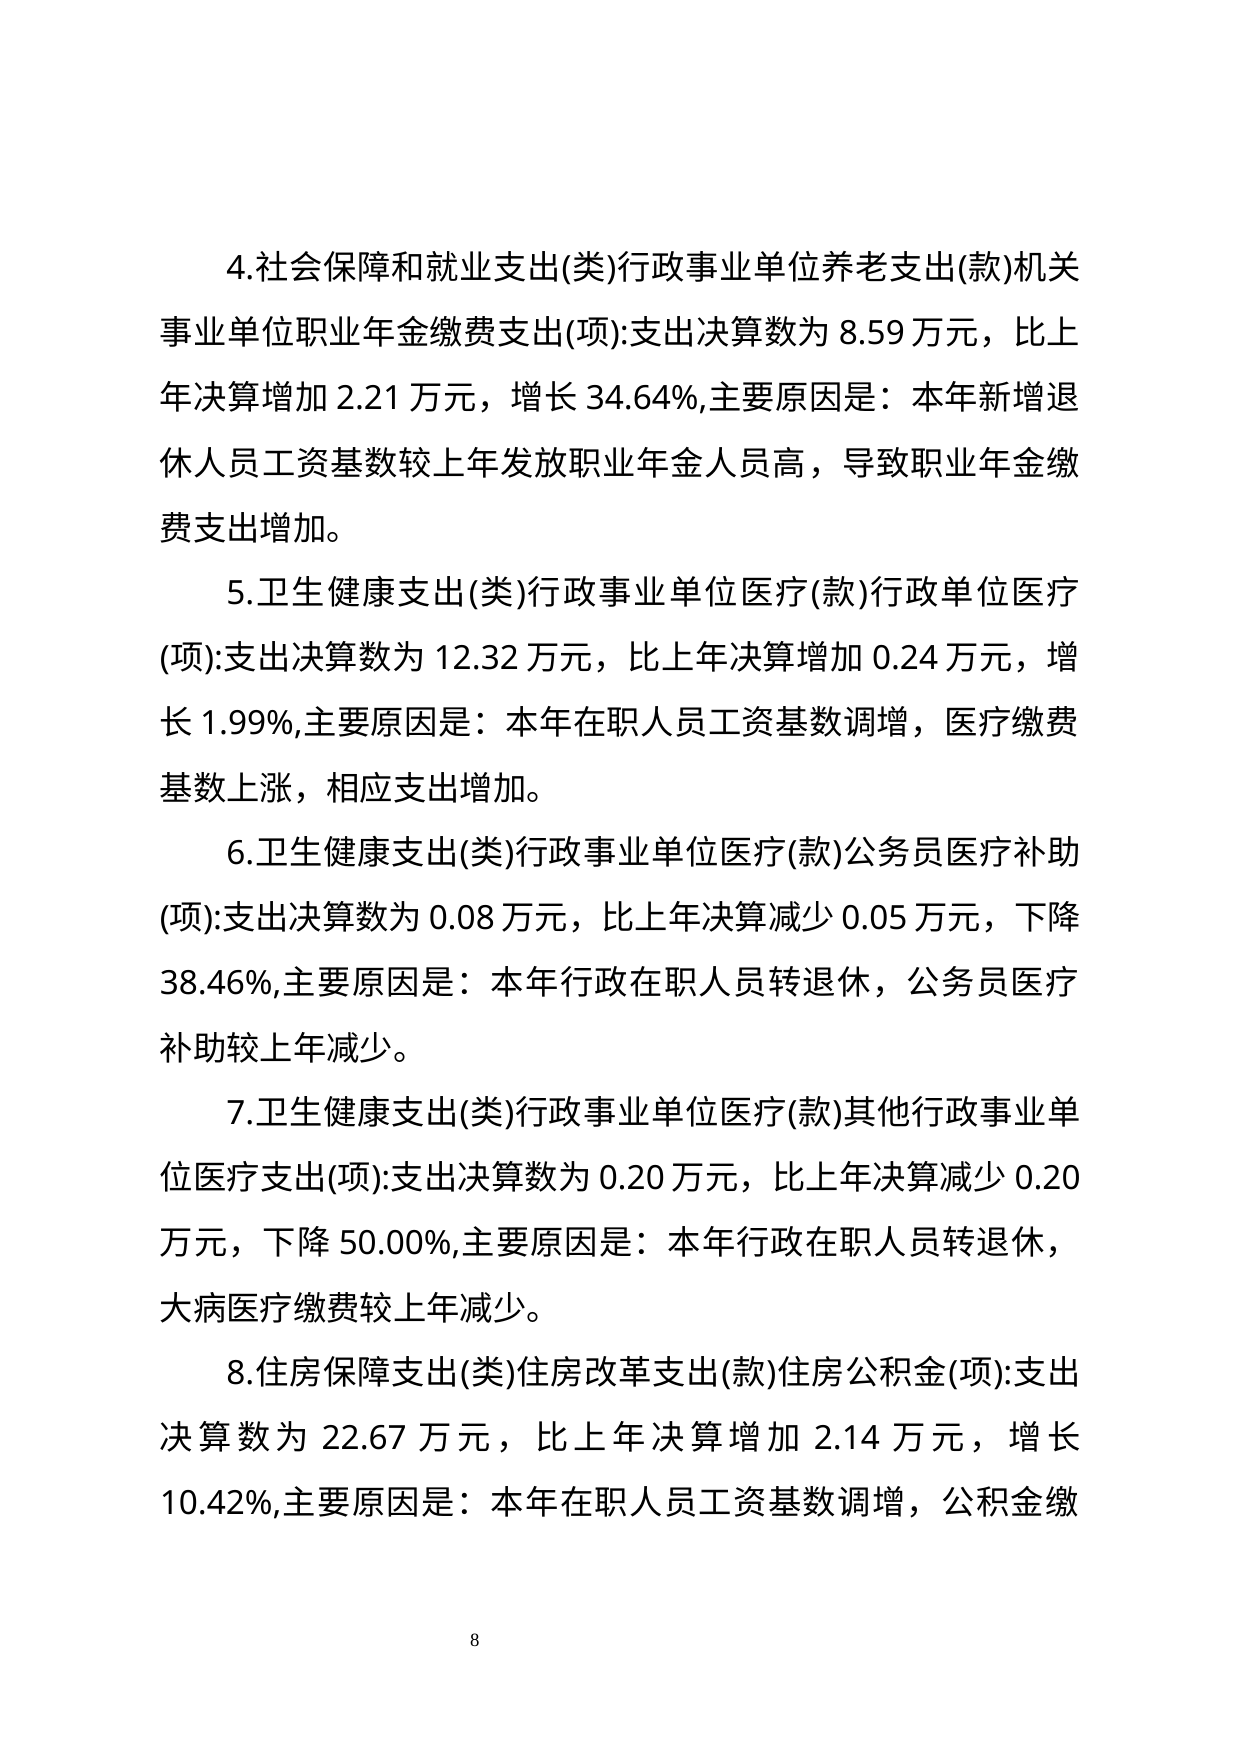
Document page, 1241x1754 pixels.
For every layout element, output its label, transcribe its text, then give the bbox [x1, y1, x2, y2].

text 7.卫生健康支出(类)行政事业单位医疗(款)其他行政事业单位医疗支出(项):支出决算数为0.20万元，比上年决算减少0.20万元，下降50.00%,主要原因是：本年行政在职人员转退休，大病医疗缴费较上年减少。 [159, 1078, 1081, 1338]
text 6.卫生健康支出(类)行政事业单位医疗(款)公务员医疗补助(项):支出决算数为0.08万元，比上年决算减少0.05万元，下降38.46%,主要原因是：本年行政在职人员转退休，公务员医疗补助较上年减少。 [159, 818, 1081, 1078]
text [159, 1338, 1081, 1533]
text 4.社会保障和就业支出(类)行政事业单位养老支出(款)机关事业单位职业年金缴费支出(项):支出决算数为8.59万元，比上年决算增加2.21万元，增长34.64%,主要原因是：本年新增退休人员工资基数较上年发放职业年金人员高，导致职业年金缴费支出增加。 [159, 233, 1081, 558]
text 5.卫生健康支出(类)行政事业单位医疗(款)行政单位医疗(项):支出决算数为12.32万元，比上年决算增加0.24万元，增长1.99%,主要原因是：本年在职人员工资基数调增，医疗缴费基数上涨，相应支出增加。 [159, 558, 1081, 818]
